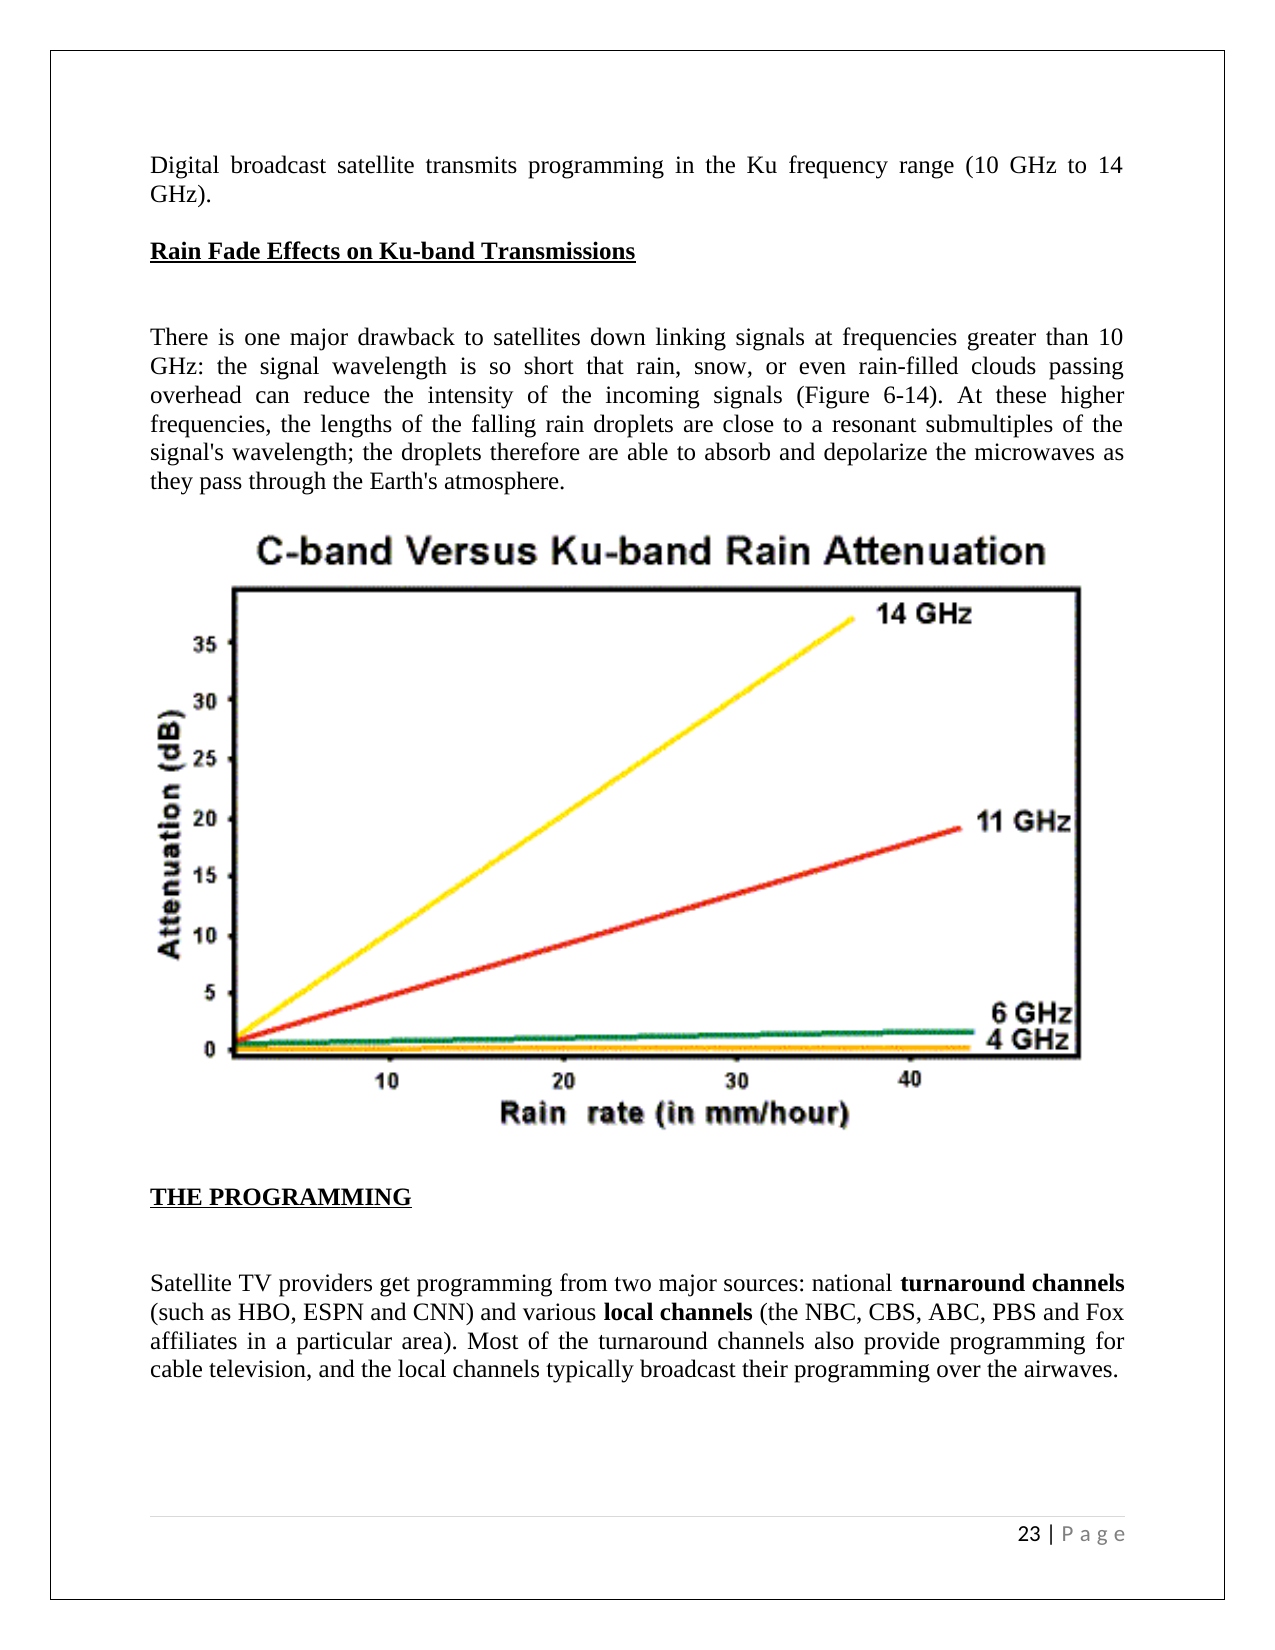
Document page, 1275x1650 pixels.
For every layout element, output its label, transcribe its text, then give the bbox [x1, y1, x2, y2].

text Rain Fade Effects on Ku-band Transmissions [150, 236, 1125, 265]
text There is one major drawback to satellites down linking signals at frequencies greater than 10 GHz: the signal wavelength is so short that rain, snow, or even rain-filled clouds passing overhead can reduce the intensity of the incoming signals (Figure 6-14). At these higher frequencies, the lengths of the falling rain droplets are close to a resonant submultiples of the signal's wavelength; the droplets therefore are able to absorb and depolarize the microwaves as they pass through the Earth's atmosphere. [150, 322, 1125, 495]
text Satellite TV providers get programming from two major sources: national turnaround channels (such as HBO, ESPN and CNN) and various local channels (the NBC, CBS, ABC, PBS and Fox affiliates in a particular area). Most of the turnaround channels also provide programming for cable television, and the local channels typically broadcast their programming over the airwaves. [150, 1268, 1125, 1383]
text THE PROGRAMMING [150, 1183, 1125, 1211]
text Digital broadcast satellite transmits programming in the Ku frequency range (10 GHz to 14 GHz). [150, 150, 1125, 207]
